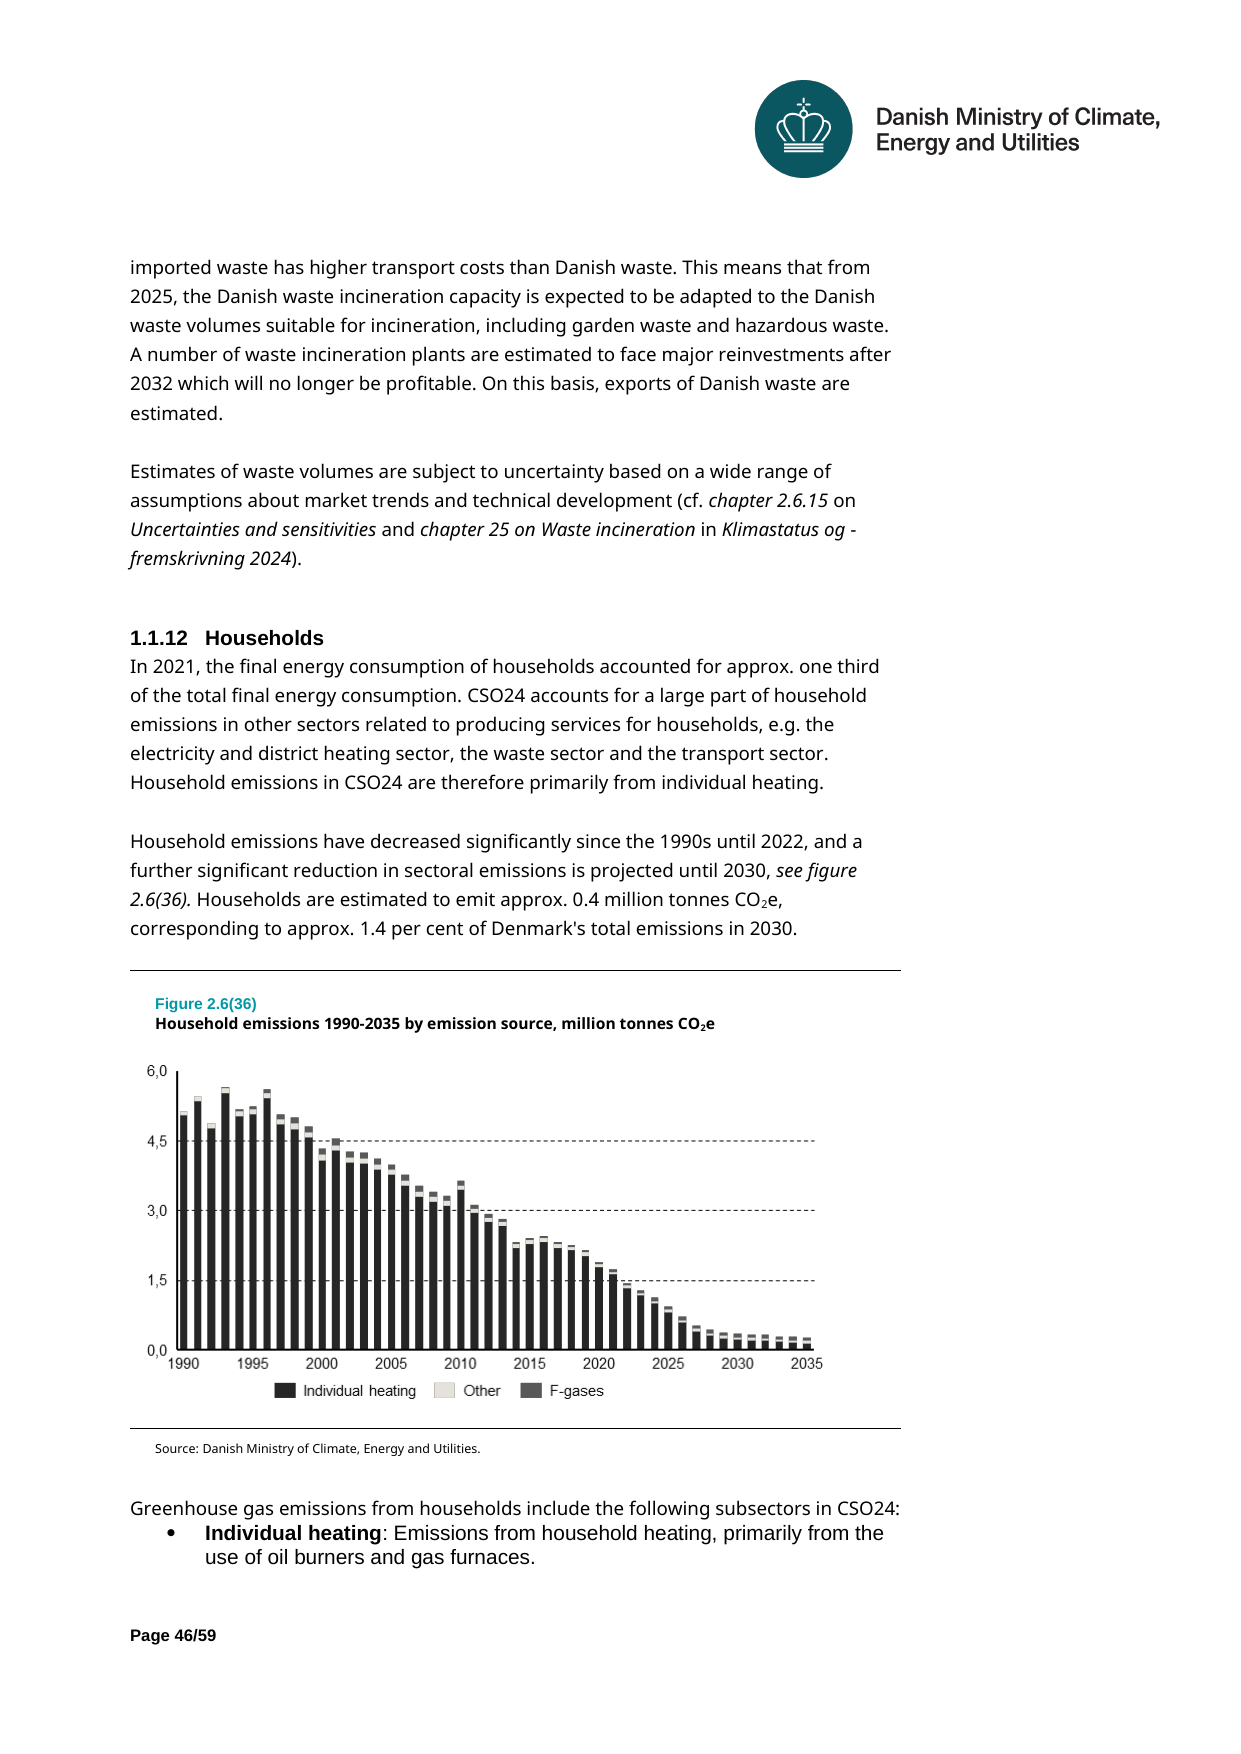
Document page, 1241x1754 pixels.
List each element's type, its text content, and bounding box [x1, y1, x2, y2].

text Greenhouse gas emissions from households include the following subsectors in CSO24: [130, 1491, 901, 1521]
picture [137, 1056, 832, 1408]
table_header Figure 2.6(36) Household emissions 1990-2035 by emission source, million tonnes CO2e [130, 971, 901, 1428]
subtitle Households [130, 625, 901, 649]
list Individual heating: Emissions from household heating, primarily from the use of oil burners and gas furnaces. [167, 1521, 901, 1568]
text Estimates of waste volumes are subject to uncertainty based on a wide range of assumptions about market trends and technical development (cf. chapter 2.6.15 on Uncertainties and sensitivities and chapter 25 on Waste incineration in Klimastatus og -fremskrivning 2024). [130, 454, 901, 571]
table_cell Source: Danish Ministry of Climate, Energy and Utilities. [130, 1429, 899, 1466]
picture [714, 68, 1241, 190]
text Household emissions have decreased significantly since the 1990s until 2022, and a further significant reduction in sectoral emissions is projected until 2030, see figure 2.6(36). Households are estimated to emit approx. 0.4 million tonnes CO2e, corresponding to approx. 1.4 per cent of Denmark's total emissions in 2030. [130, 824, 901, 941]
text In 2021, the final energy consumption of households accounted for approx. one third of the total final energy consumption. CSO24 accounts for a large part of household emissions in other sectors related to producing services for households, e.g. the electricity and district heating sector, the waste sector and the transport sector. Household emissions in CSO24 are therefore primarily from individual heating. [130, 649, 901, 795]
